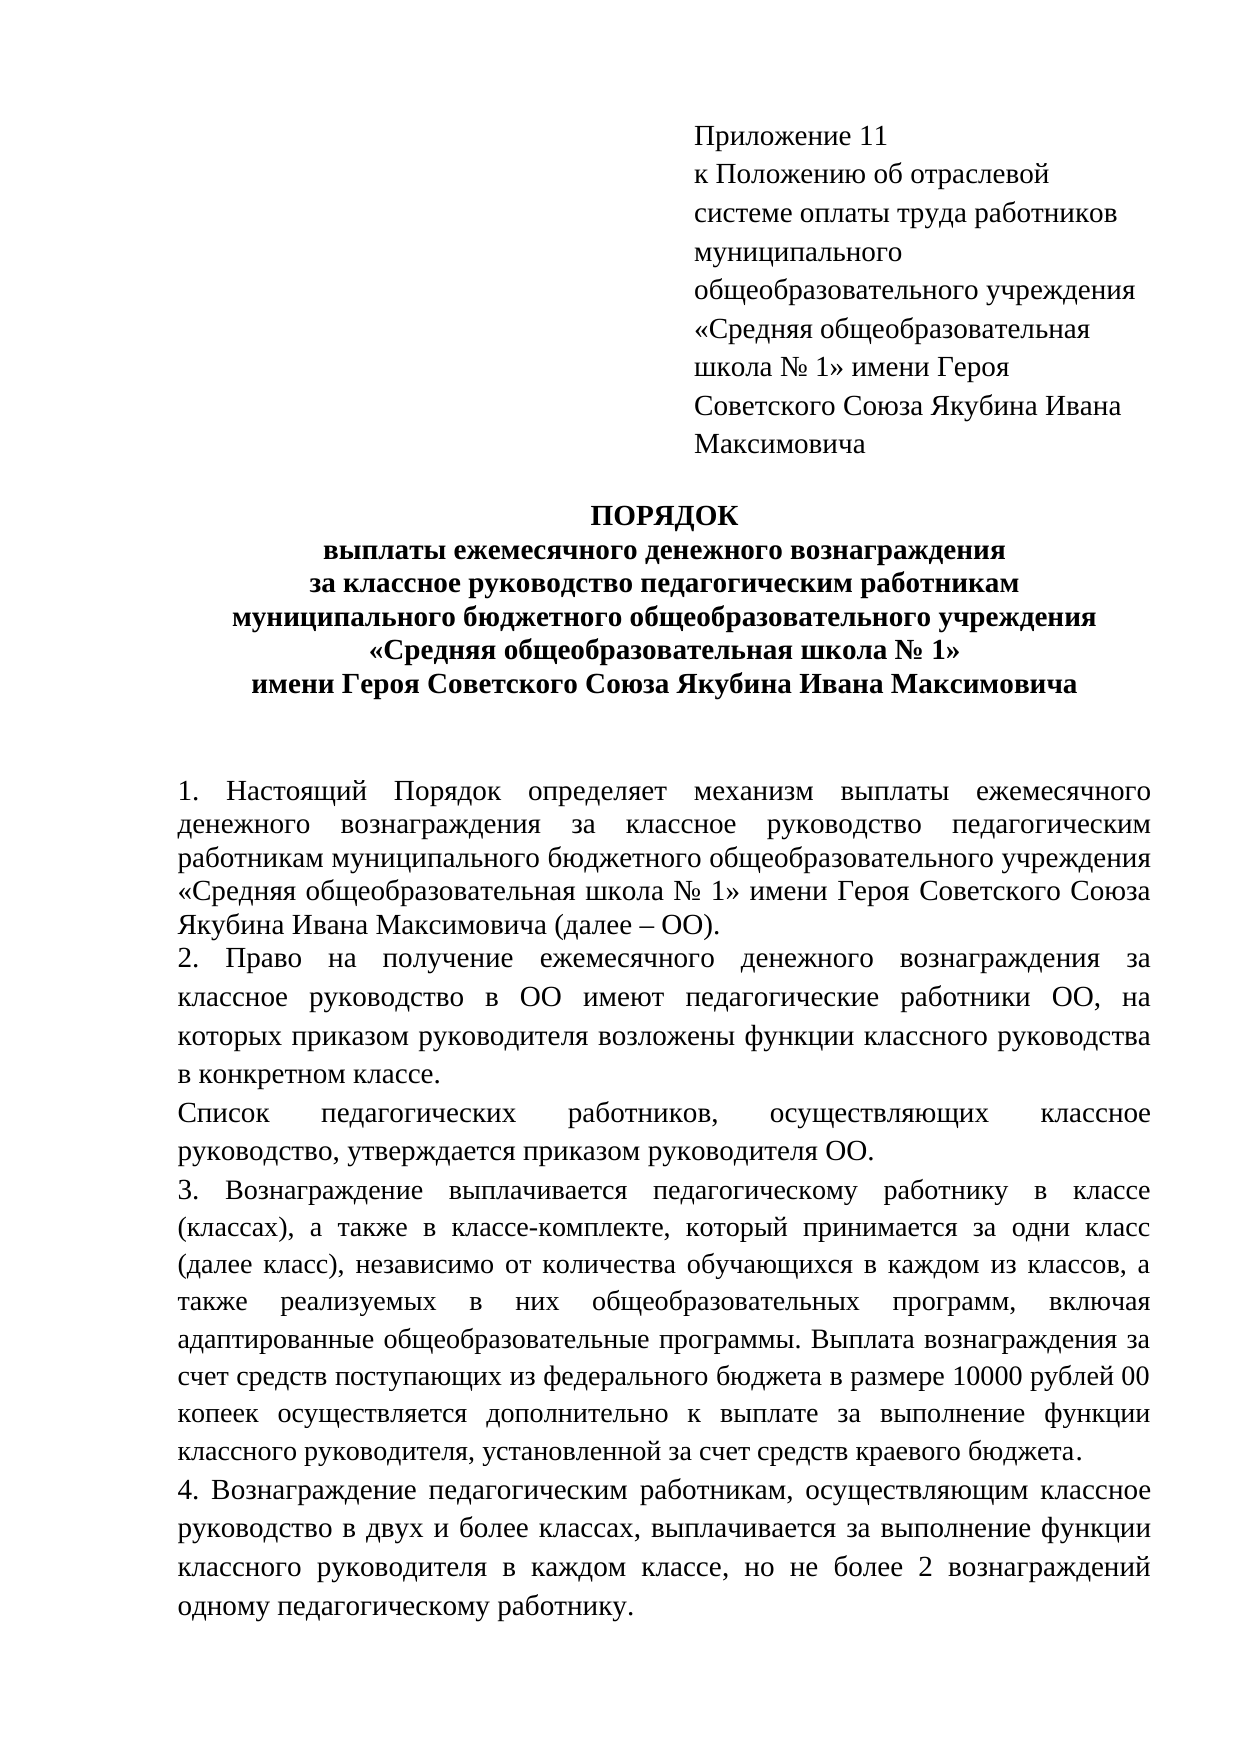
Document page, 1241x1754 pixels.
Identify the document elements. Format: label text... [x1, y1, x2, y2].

text Список педагогических работников, осуществляющих классное руководство, утверждается приказом руководителя ОО. [177, 1095, 1152, 1167]
text 2. Право на получение ежемесячного денежного вознаграждения за классное руководство в ОО имеют педагогические работники ОО, на которых приказом руководителя возложены функции классного руководства в конкретном классе. [177, 941, 1152, 1090]
text «Средняя общеобразовательная школа № 1» [177, 632, 1152, 666]
text ПОРЯДОК выплаты ежемесячного денежного вознаграждения за классное руководство педагогическим работникам [177, 498, 1152, 599]
text имени Героя Советского Союза Якубина Ивана Максимовича [177, 666, 1152, 699]
text 4. Вознаграждение педагогическим работникам, осуществляющим классное руководство в двух и более классах, выплачивается за выполнение функции классного руководителя в каждом классе, но не более 2 вознаграждений одному педагогическому работнику. [177, 1472, 1152, 1621]
text к Положению об отраслевой системе оплаты труда работников муниципального общеобразовательного учреждения «Средняя общеобразовательная школа № 1» имени Героя Советского Союза Якубина Ивана Максимовича [694, 157, 1152, 460]
text муниципального бюджетного общеобразовательного учреждения [177, 599, 1152, 632]
text Приложение 11 [694, 118, 1152, 152]
text 3. Вознаграждение выплачивается педагогическому работнику в классе (классах), а также в классе-комплекте, который принимается за одни класс (далее класс), независимо от количества обучающихся в каждом из классов, а также реализуемых в них общеобразовательных программ, включая адаптированные общеобразовательные программы. Выплата вознаграждения за счет средств поступающих из федерального бюджета в размере 10000 рублей 00 копеек осуществляется дополнительно к выплате за выполнение функции классного руководителя, установленной за счет средств краевого бюджета. [177, 1172, 1152, 1467]
text 1. Настоящий Порядок определяет механизм выплаты ежемесячного денежного вознаграждения за классное руководство педагогическим работникам муниципального бюджетного общеобразовательного учреждения «Средняя общеобразовательная школа № 1» имени Героя Советского Союза Якубина Ивана Максимовича (далее – ОО). [177, 773, 1152, 941]
